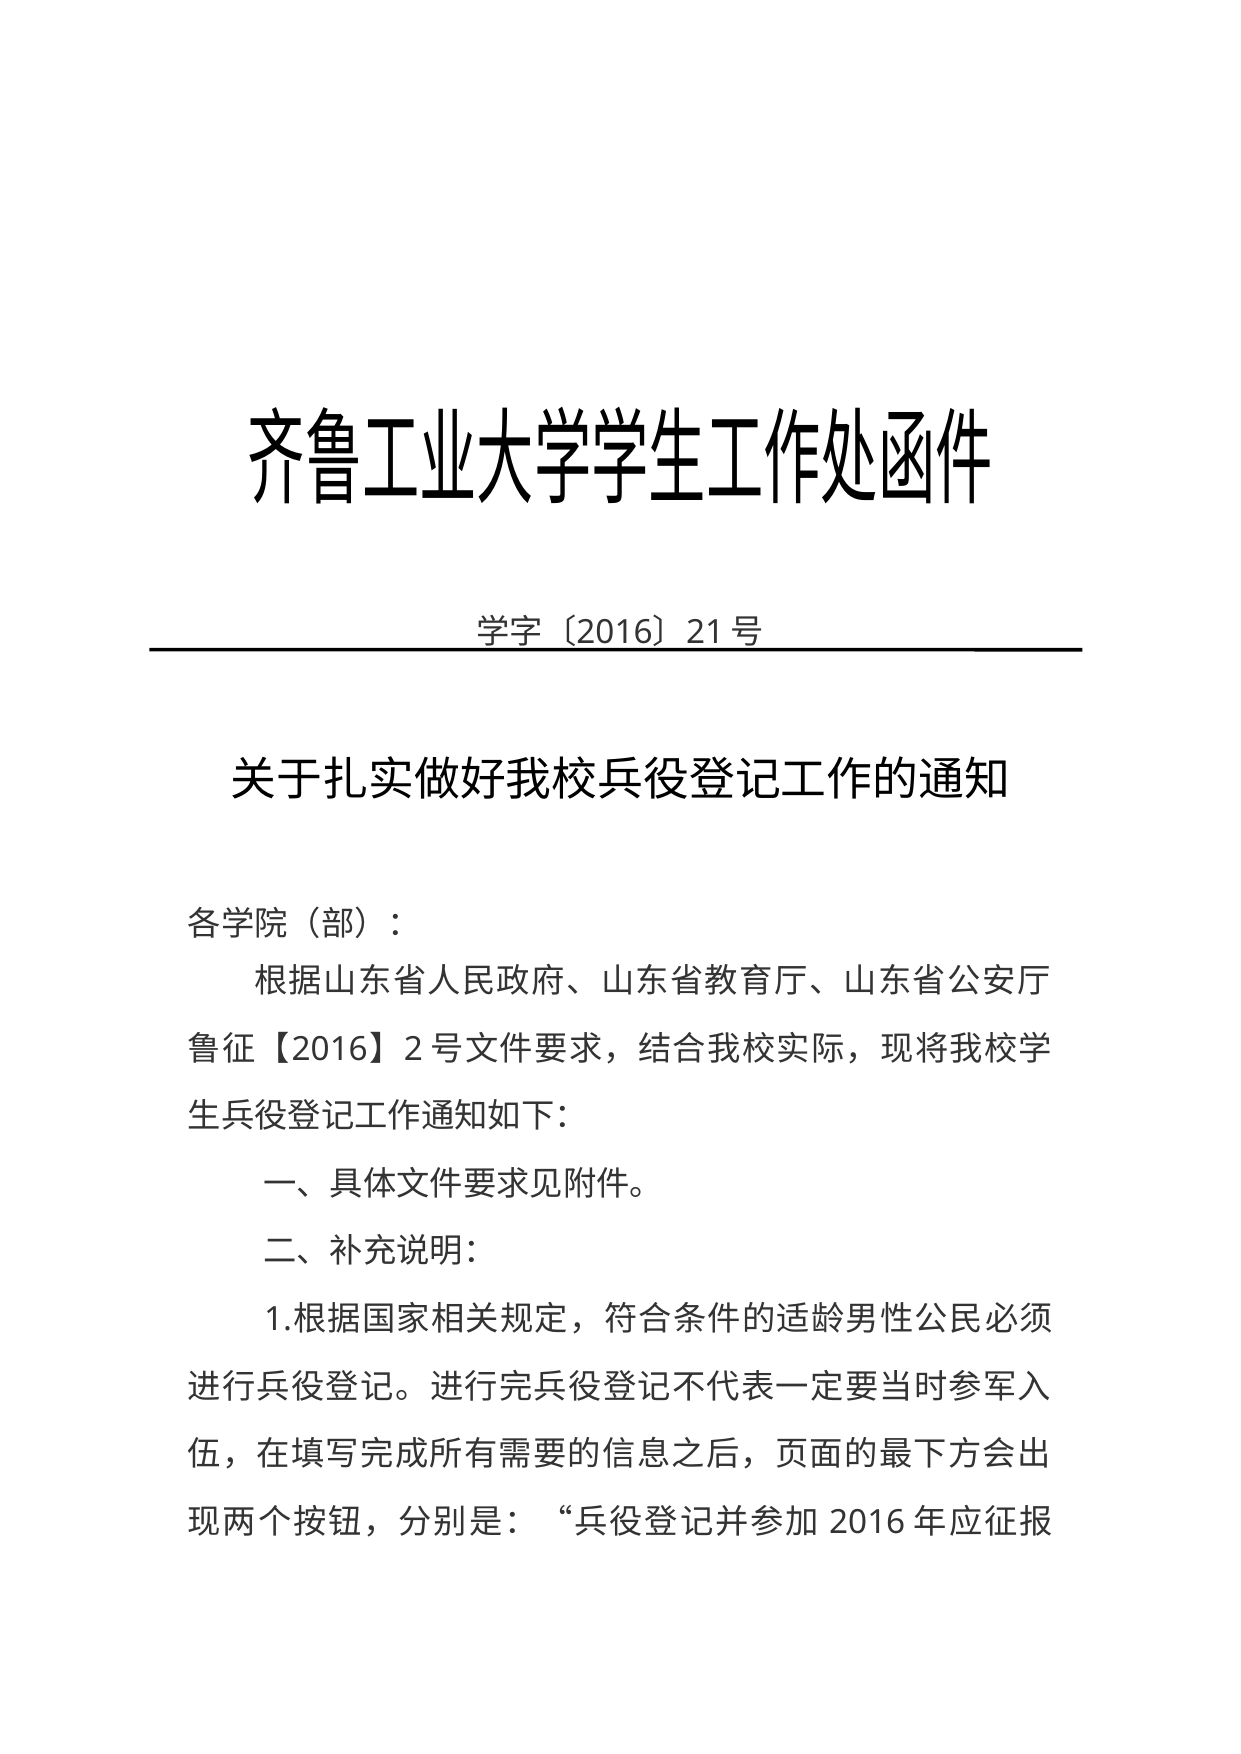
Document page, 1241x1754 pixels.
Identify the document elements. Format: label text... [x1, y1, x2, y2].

text 齐鲁工业大学学生工作处函件 [187, 369, 1053, 531]
subtitle 学字〔2016〕21号 [187, 596, 1053, 647]
text 一、具体文件要求见附件。 [187, 1156, 1053, 1205]
text 各学院（部）： [187, 889, 1053, 954]
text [187, 1292, 1053, 1543]
text 根据山东省人民政府、山东省教育厅、山东省公安厅鲁征【2016】2号文件要求，结合我校实际，现将我校学生兵役登记工作通知如下： [187, 954, 1053, 1137]
text 二、补充说明： [187, 1224, 1053, 1272]
text 关于扎实做好我校兵役登记工作的通知 [187, 726, 1053, 824]
